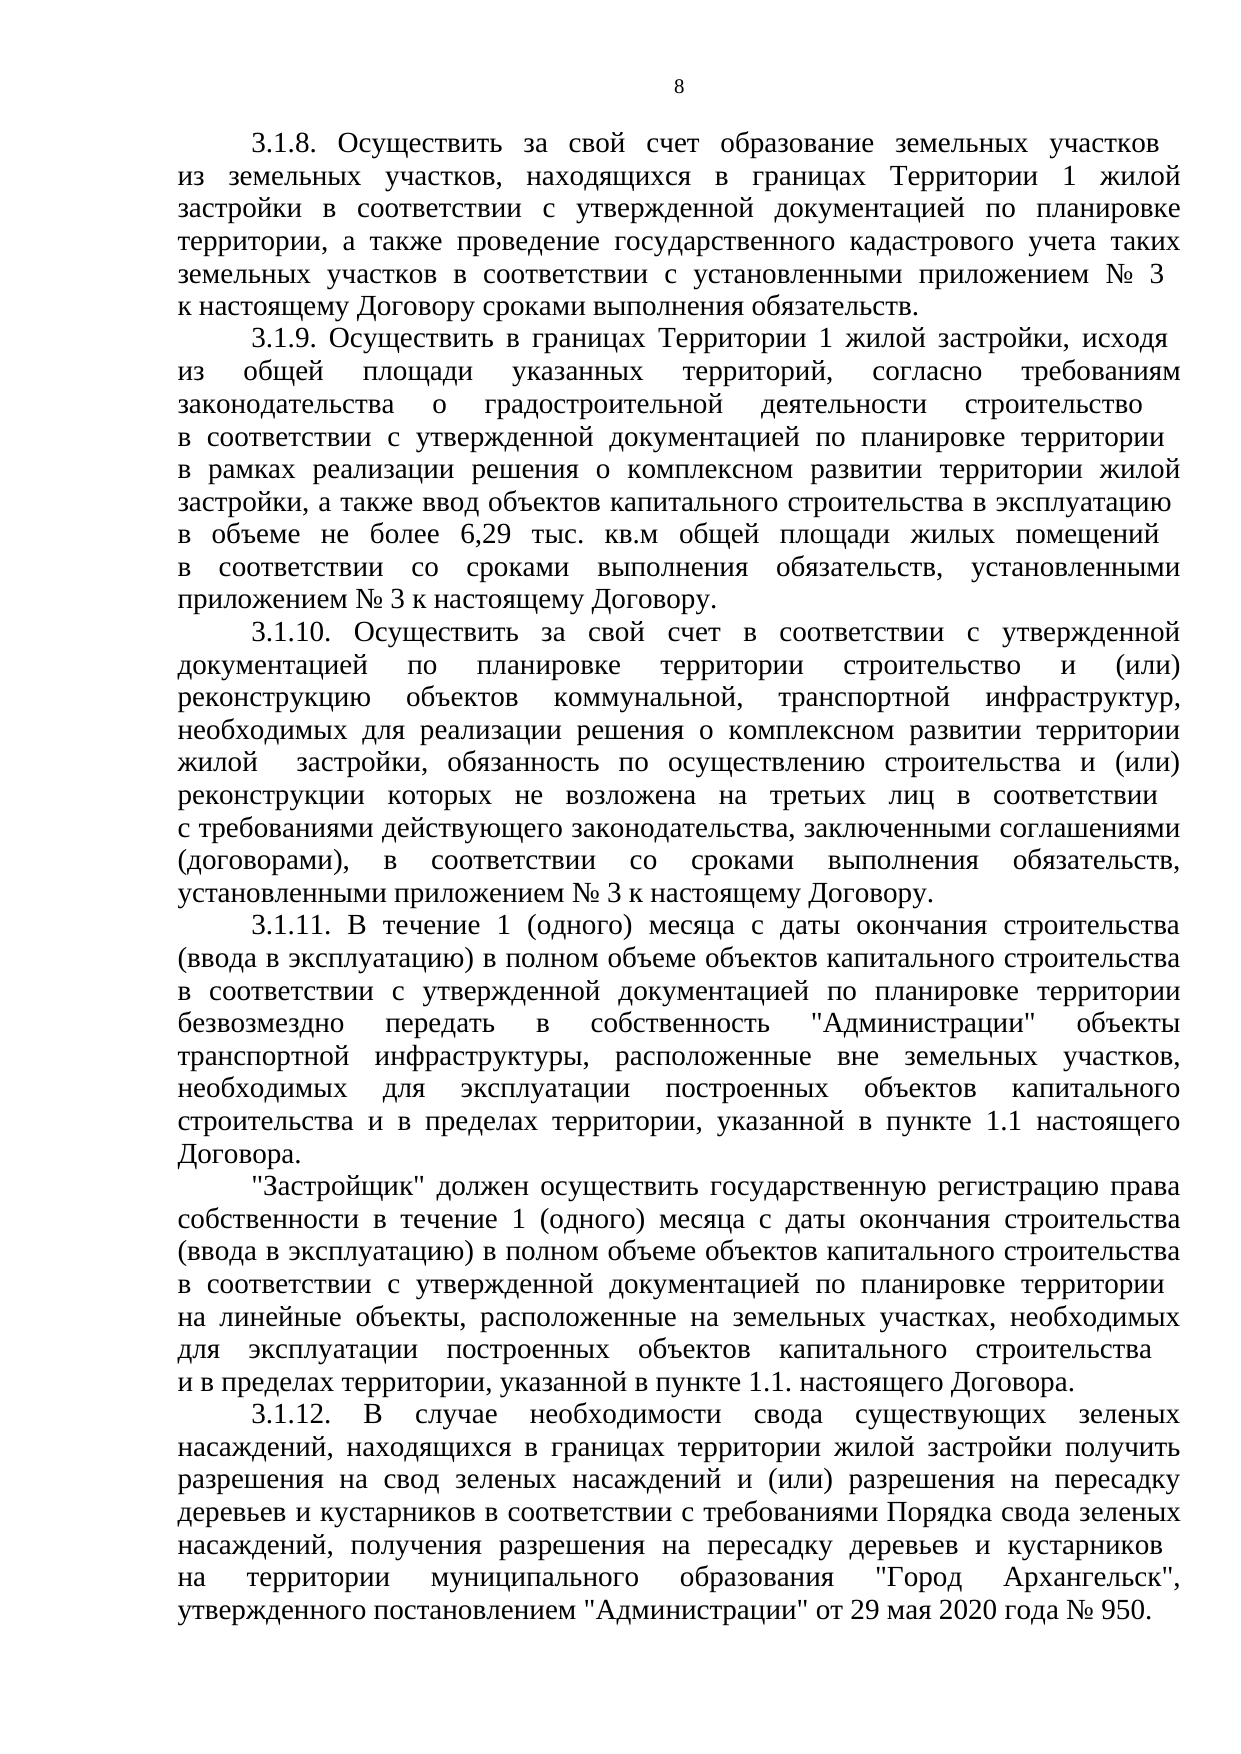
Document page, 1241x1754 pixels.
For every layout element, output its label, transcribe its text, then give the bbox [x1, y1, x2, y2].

text 3.1.8. Осуществить за свой счет образование земельных участков из земельных участков, находящихся в границах Территории 1 жилой застройки в соответствии с утвержденной документацией по планировке территории, а также проведение государственного кадастрового учета таких земельных участков в соответствии с установленными приложением № 3 к настоящему Договору сроками выполнения обязательств. [177, 126, 1181, 322]
text 3.1.11. В течение 1 (одного) месяца с даты окончания строительства (ввода в эксплуатацию) в полном объеме объектов капитального строительства в соответствии с утвержденной документацией по планировке территории безвозмездно передать в собственность "Администрации" объекты транспортной инфраструктуры, расположенные вне земельных участков, необходимых для эксплуатации построенных объектов капитального строительства и в пределах территории, указанной в пункте 1.1 настоящего Договора. [177, 908, 1181, 1169]
text 3.1.9. Осуществить в границах Территории 1 жилой застройки, исходя из общей площади указанных территорий, согласно требованиям законодательства о градостроительной деятельности строительство в соответствии с утвержденной документацией по планировке территории в рамках реализации решения о комплексном развитии территории жилой застройки, а также ввод объектов капитального строительства в эксплуатацию в объеме не более 6,29 тыс. кв.м общей площади жилых помещений в соответствии со сроками выполнения обязательств, установленными приложением № 3 к настоящему Договору. [177, 322, 1181, 615]
text "Застройщик" должен осуществить государственную регистрацию права собственности в течение 1 (одного) месяца с даты окончания строительства (ввода в эксплуатацию) в полном объеме объектов капитального строительства в соответствии с утвержденной документацией по планировке территории на линейные объекты, расположенные на земельных участках, необходимых для эксплуатации построенных объектов капитального строительства и в пределах территории, указанной в пункте 1.1. настоящего Договора. [177, 1169, 1181, 1397]
text 3.1.10. Осуществить за свой счет в соответствии с утвержденной документацией по планировке территории строительство и (или) реконструкцию объектов коммунальной, транспортной инфраструктур, необходимых для реализации решения о комплексном развитии территории жилой застройки, обязанность по осуществлению строительства и (или) реконструкции которых не возложена на третьих лиц в соответствии с требованиями действующего законодательства, заключенными соглашениями (договорами), в соответствии со сроками выполнения обязательств, установленными приложением № 3 к настоящему Договору. [177, 615, 1181, 908]
text 3.1.12. В случае необходимости свода существующих зеленых насаждений, находящихся в границах территории жилой застройки получить разрешения на свод зеленых насаждений и (или) разрешения на пересадку деревьев и кустарников в соответствии с требованиями Порядка свода зеленых насаждений, получения разрешения на пересадку деревьев и кустарников на территории муниципального образования "Город Архангельск", утвержденного постановлением "Администрации" от 29 мая 2020 года № 950. [177, 1397, 1181, 1626]
